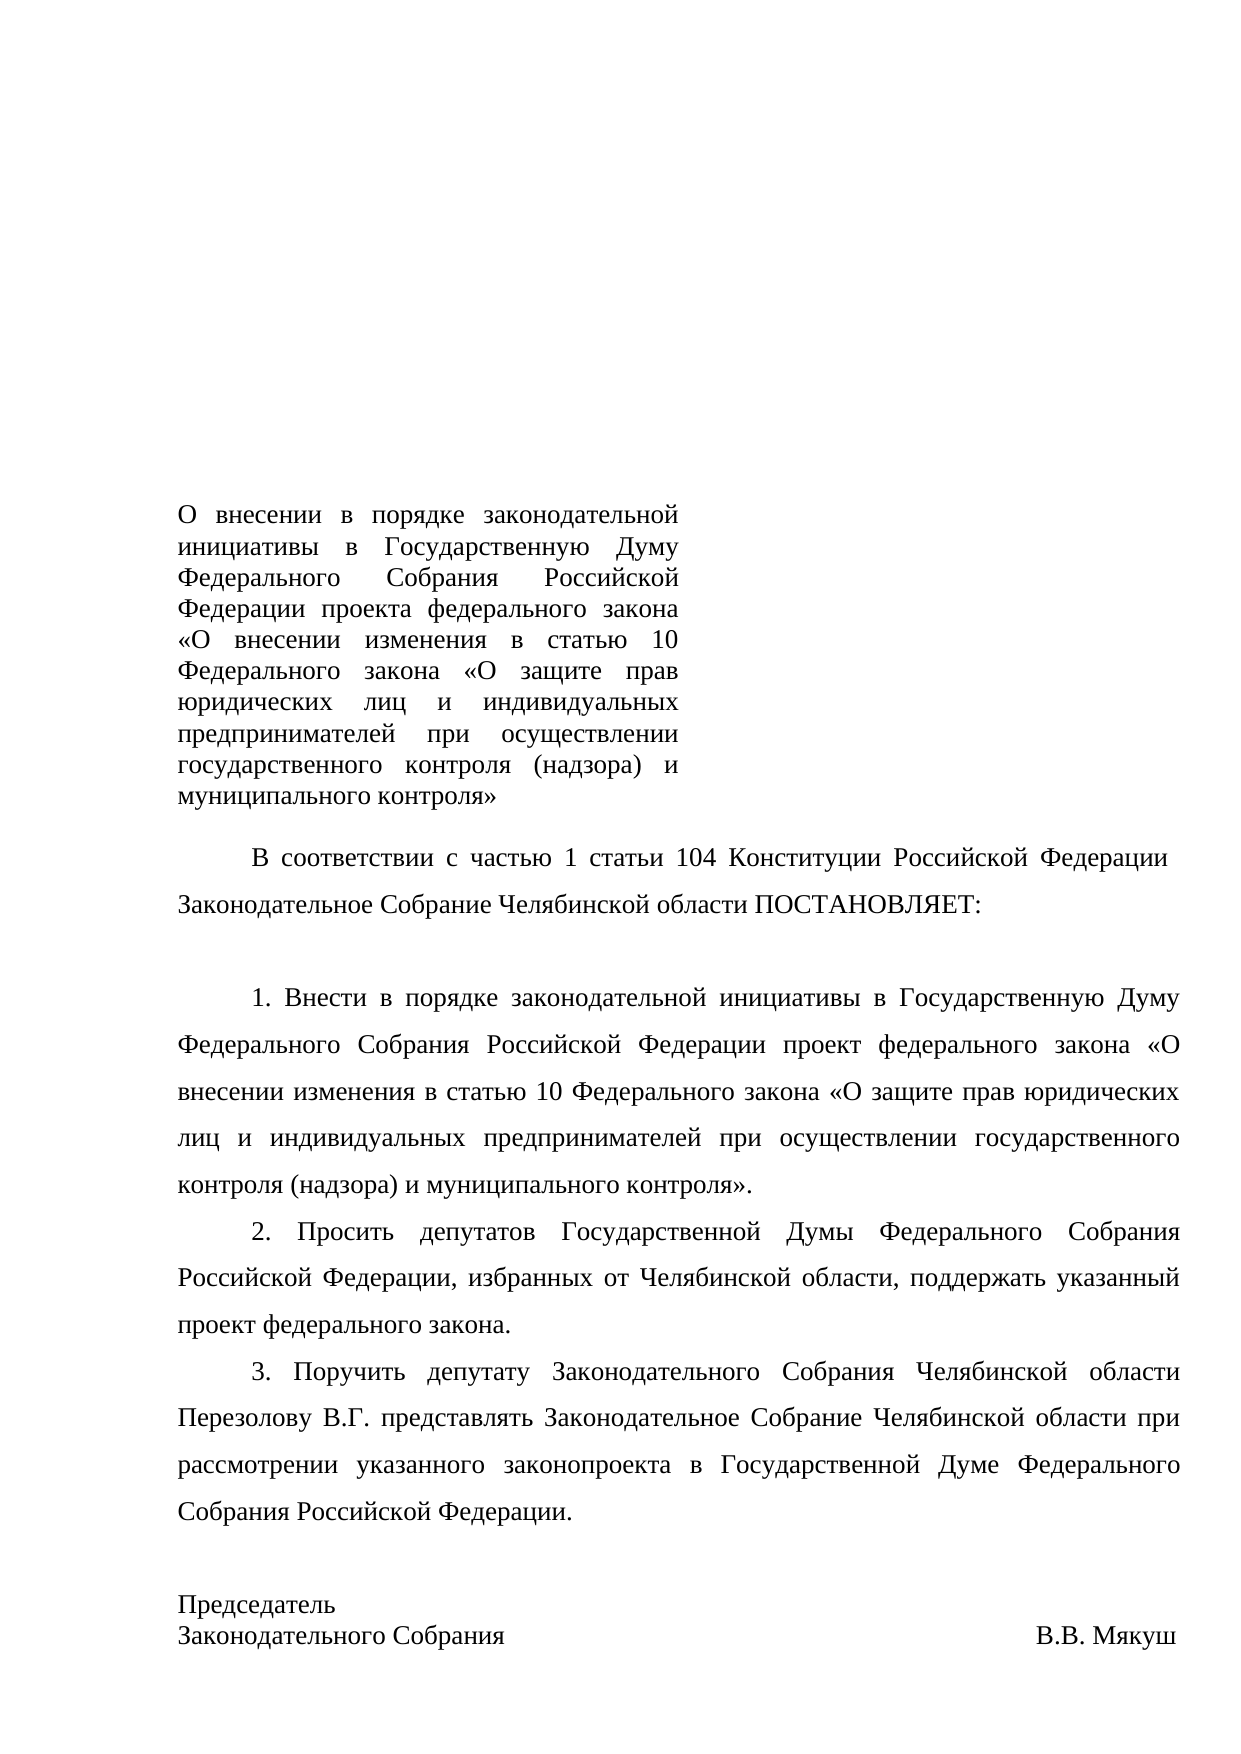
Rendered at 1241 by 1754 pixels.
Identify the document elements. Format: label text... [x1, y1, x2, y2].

text 2. Просить депутатов Государственной Думы Федерального Собрания Российской Федерации, избранных от Челябинской области, поддержать указанный проект федерального закона. [177, 1214, 1181, 1339]
text О внесении в порядке законодательной инициативы в Государственную Думу Федерального Собрания Российской Федерации проекта федерального закона «О внесении изменения в статью 10 Федерального закона «О защите прав юридических лиц и индивидуальных предпринимателей при осуществлении государственного контроля (надзора) и муниципального контроля» [177, 499, 679, 810]
text 1. Внести в порядке законодательной инициативы в Государственную Думу Федерального Собрания Российской Федерации проект федерального закона «О внесении изменения в статью 10 Федерального закона «О защите прав юридических лиц и индивидуальных предпринимателей при осуществлении государственного контроля (надзора) и муниципального контроля». [177, 981, 1181, 1199]
text Законодательного Собрания В.В. Мякуш [177, 1619, 1181, 1650]
text В соответствии с частью 1 статьи 104 Конституции Российской Федерации Законодательное Собрание Челябинской области ПОСТАНОВЛЯЕТ: [177, 841, 1181, 919]
text Председатель [177, 1588, 1181, 1619]
text 3. Поручить депутату Законодательного Собрания Челябинской области Перезолову В.Г. представлять Законодательное Собрание Челябинской области при рассмотрении указанного законопроекта в Государственной Думе Федерального Собрания Российской Федерации. [177, 1354, 1181, 1526]
